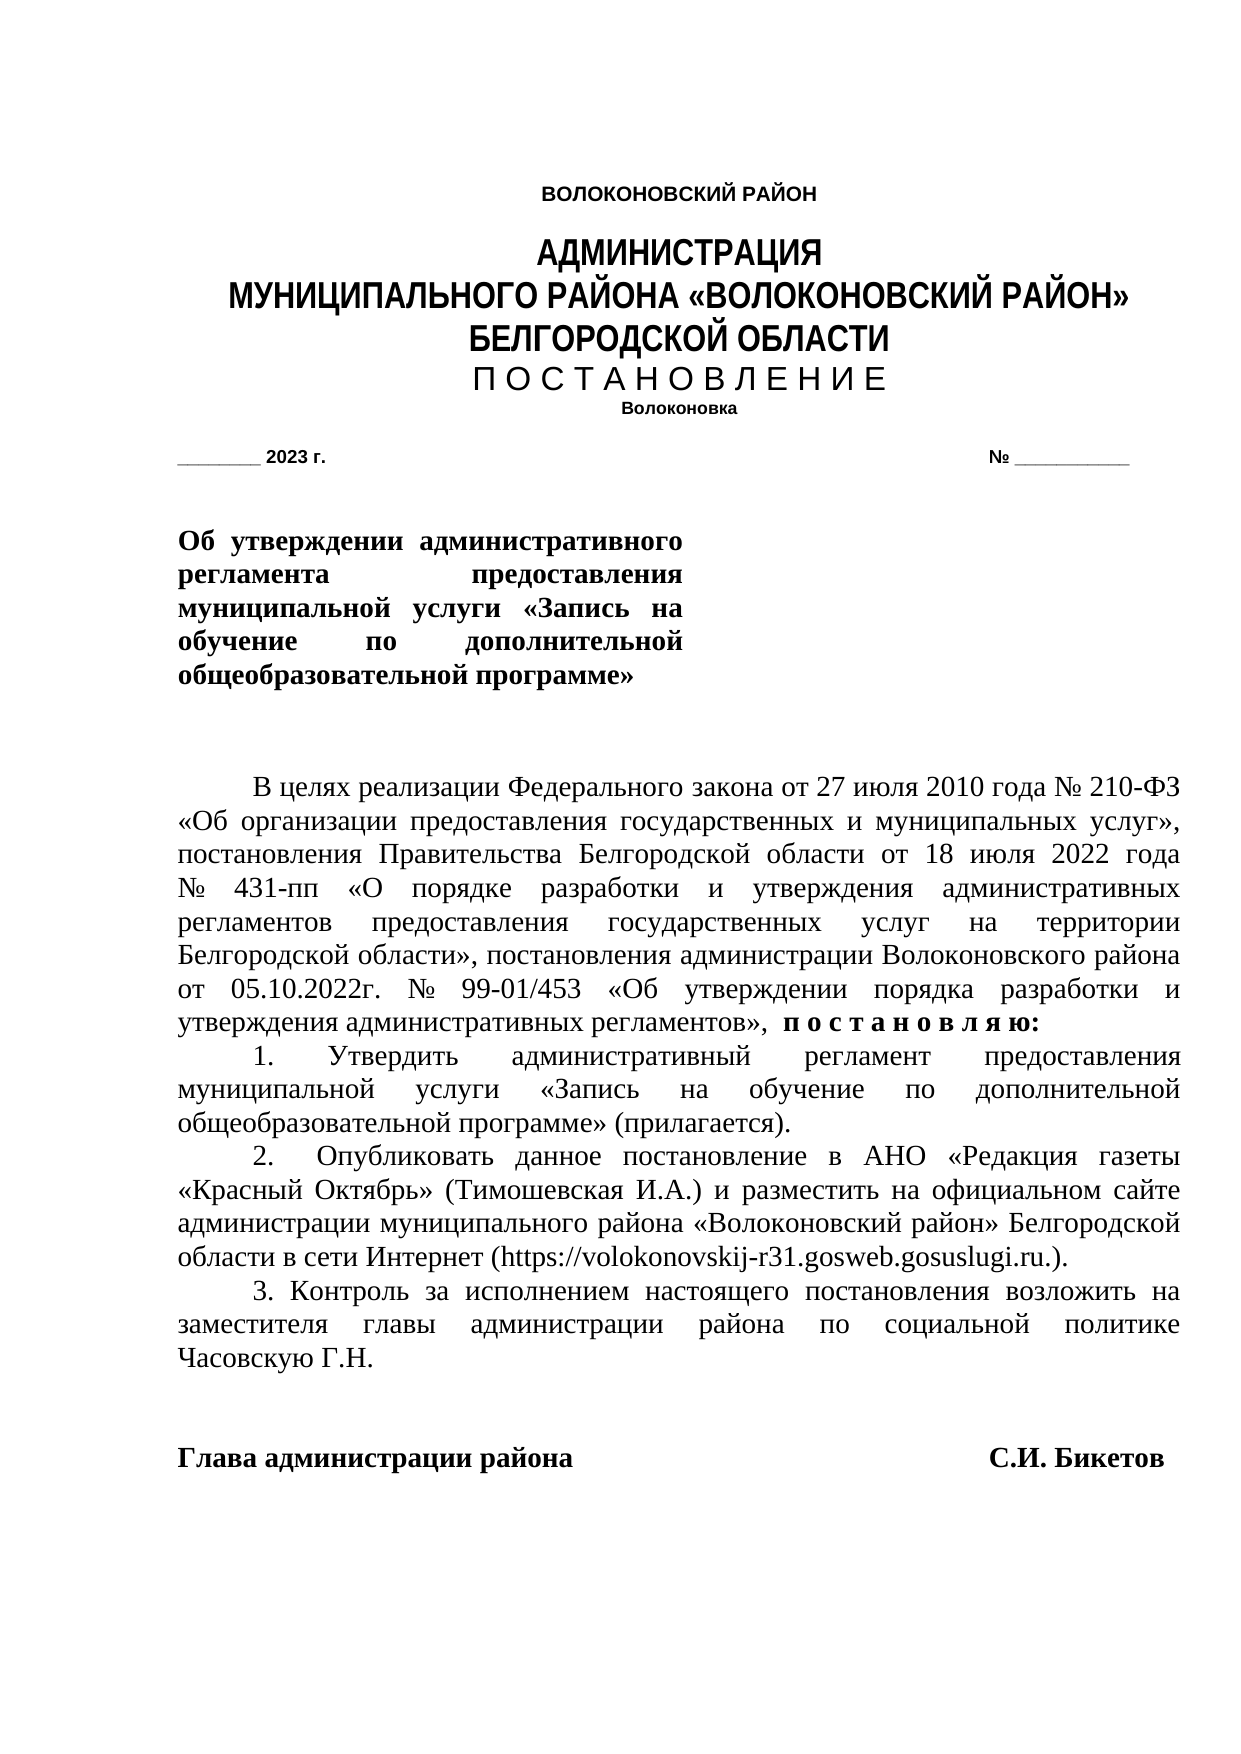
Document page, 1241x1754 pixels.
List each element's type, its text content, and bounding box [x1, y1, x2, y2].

text ВОЛОКОНОВСКИЙ РАЙОН [177, 182, 1181, 206]
text Об утверждении административного регламента предоставления муниципальной услуги «Запись на обучение по дополнительной общеобразовательной программе» [178, 523, 683, 691]
list 1. Утвердить административный регламент предоставления муниципальной услуги «Запись на обучение по дополнительной общеобразовательной программе» (прилагается). [177, 1038, 1181, 1138]
text МУНИЦИПАЛЬНОГО РАЙОНА «ВОЛОКОНОВСКИЙ РАЙОН» [177, 273, 1181, 316]
text Глава администрации района С.И. Бикетов [177, 1440, 1181, 1474]
text АДМИНИСТРАЦИЯ [177, 230, 1181, 273]
list В целях реализации Федерального закона от 27 июля 2010 года № 210-ФЗ «Об организации предоставления государственных и муниципальных услуг», постановления Правительства Белгородской области от 18 июля 2022 года № 431-пп «О порядке разработки и утверждения административных регламентов предоставления государственных услуг на территории Белгородской области», постановления администрации Волоконовского района от 05.10.2022г. № 99-01/453 «Об утверждении порядка разработки и утверждения административных регламентов», п о с т а н о в л я ю: [177, 769, 1181, 1038]
text БЕЛГОРОДСКОЙ ОБЛАСТИ [177, 316, 1181, 359]
list 2. Опубликовать данное постановление в АНО «Редакция газеты «Красный Октябрь» (Тимошевская И.А.) и разместить на официальном сайте администрации муниципального района «Волоконовский район» Белгородской области в сети Интернет (https://volokonovskij-r31.gosweb.gosuslugi.ru.). [177, 1138, 1181, 1273]
text П о с т а н о в л е н и е [177, 359, 1181, 398]
text Волоконовка [177, 398, 1181, 418]
list 3. Контроль за исполнением настоящего постановления возложить на заместителя главы администрации района по социальной политике Часовскую Г.Н. [177, 1273, 1181, 1373]
text ________ 2023 г. № ___________ [177, 446, 1181, 468]
